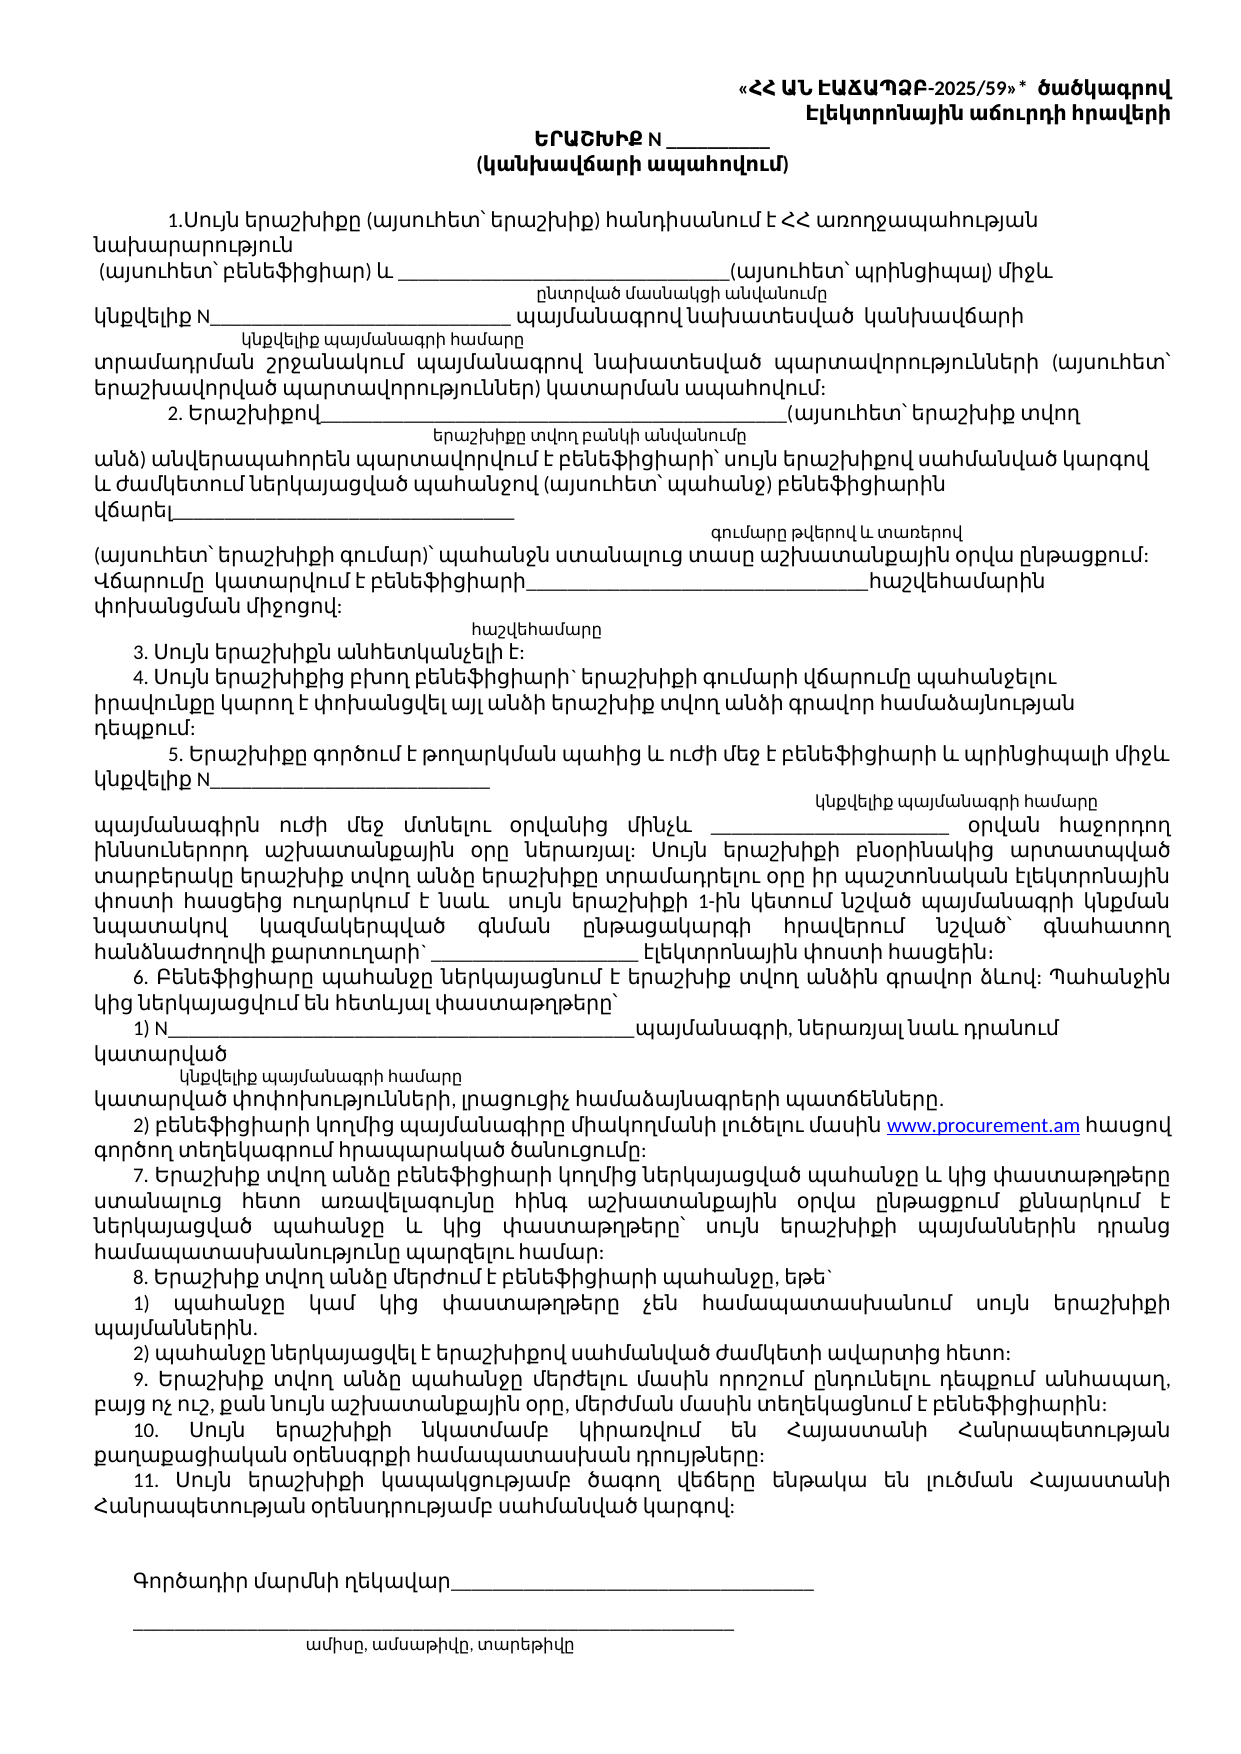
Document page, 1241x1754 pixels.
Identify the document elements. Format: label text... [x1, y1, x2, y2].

list պայմանագիրն ուժի մեջ մտնելու օրվանից մինչև _______________________ օրվան հաջորդող իննսուներորդ աշխատանքային օրը ներառյալ: Սույն երաշխիքի բնօրինակից արտատպված տարբերակը երաշխիք տվող անձը երաշխիքը տրամադրելու օրը իր պաշտոնական էլեկտրոնային փոստի հասցեից ուղարկում է նաև սույն երաշխիքի 1-ին կետում նշված պայմանագրի կնքման նպատակով կազմակերպված գնման ընթացակարգի հրավերում նշված՝ գնահատող հանձնաժողովի քարտուղարի` ____________________ էլեկտրոնային փոստի հասցեին։ [94, 812, 1171, 964]
text 7. Երաշխիք տվող անձը բենեֆիցիարի կողմից ներկայացված պահանջը և կից փաստաթղթերը ստանալուց հետո առավելագույնը հինգ աշխատանքային օրվա ընթացքում քննարկում է ներկայացված պահանջը և կից փաստաթղթերը՝ սույն երաշխիքի պայմաններին դրանց համապատասխանությունը պարզելու համար: [94, 1163, 1171, 1264]
text ԵՐԱՇԽԻՔ N __________ [94, 126, 1171, 151]
text տրամադրման շրջանակում պայմանագրով նախատեսված պարտավորությունների (այսուհետ՝ երաշխավորված պարտավորություններ) կատարման ապահովում: [94, 349, 1171, 400]
text կնքվելիք պայմանագրի համարը [610, 792, 1171, 812]
text երաշխիքը տվող բանկի անվանումը [94, 426, 1171, 446]
text գումարը թվերով և տառերով [94, 522, 1171, 543]
text Էլեկտրոնային աճուրդի հրավերի [94, 100, 1171, 126]
text 11. Սույն երաշխիքի կապակցությամբ ծագող վեճերը ենթակա են լուծման Հայաստանի Հանրապետության օրենսդրությամբ սահմանված կարգով: [94, 1468, 1171, 1518]
text կնքվելիք պայմանագրի համարը [94, 1066, 1171, 1086]
text «ՀՀ ԱՆ ԷԱՃԱՊՁԲ-2025/59»* ծածկագրով [94, 75, 1171, 100]
text __________________________________________________________ [94, 1609, 1171, 1634]
text 4. Սույն երաշխիքից բխող բենեֆիցիարի` երաշխիքի գումարի վճարումը պահանջելու իրավունքը կարող է փոխանցվել այլ անձի երաշխիք տվող անձի գրավոր համաձայնության դեպքում: [94, 664, 1171, 741]
text կատարված փոփոխությունների, լրացուցիչ համաձայնագրերի պատճենները. [94, 1086, 1171, 1112]
text 2) բենեֆիցիարի կողմից պայմանագիրը միակողմանի լուծելու մասին www.procurement.am հասցով գործող տեղեկագրում հրապարակած ծանուցումը: [94, 1112, 1171, 1163]
text (կանխավճարի ապահովում) [94, 151, 1171, 177]
text 8. Երաշխիք տվող անձը մերժում է բենեֆիցիարի պահանջը, եթե` [94, 1264, 1171, 1290]
text կնքվելիք պայմանագրի համարը [94, 329, 1171, 349]
text 2) պահանջը ներկայացվել է երաշխիքով սահմանված ժամկետի ավարտից հետո: [94, 1341, 1171, 1366]
text Գործադիր մարմնի ղեկավար___________________________________ [94, 1568, 1171, 1593]
text հաշվեհամարը [94, 619, 1171, 639]
text 1) պահանջը կամ կից փաստաթղթերը չեն համապատասխանում սույն երաշխիքի պայմաններին. [94, 1290, 1171, 1341]
text կնքվելիք N_____________________________ պայմանագրով նախատեսված կանխավճարի [94, 304, 1171, 329]
text (այսուհետ՝ երաշխիքի գումար)՝ պահանջն ստանալուց տասը աշխատանքային օրվա ընթացքում: Վճարումը կատարվում է բենեֆիցիարի_________________________________հաշվեհամարին փոխանցման միջոցով: [94, 543, 1171, 619]
text 1) N_____________________________________________պայմանագրի, ներառյալ նաև դրանում կատարված [94, 1015, 1171, 1066]
text 10. Սույն երաշխիքի նկատմամբ կիրառվում են Հայաստանի Հանրապետության քաղաքացիական օրենսգրքի համապատասխան դրույթները: [94, 1417, 1171, 1468]
text անձ) անվերապահորեն պարտավորվում է բենեֆիցիարի՝ սույն երաշխիքով սահմանված կարգով և ժամկետում ներկայացված պահանջով (այսուհետ՝ պահանջ) բենեֆիցիարին վճարել_________________________________ [94, 446, 1171, 522]
text 5. Երաշխիքը գործում է թողարկման պահից և ուժի մեջ է բենեֆիցիարի և պրինցիպալի միջև կնքվելիք N___________________________ [94, 741, 1171, 792]
text ամիսը, ամսաթիվը, տարեթիվը [94, 1634, 1171, 1654]
text 2. Երաշխիքով_____________________________________________(այսուհետ՝ երաշխիք տվող [94, 400, 1171, 426]
text (այսուհետ՝ բենեֆիցիար) և ________________________________(այսուհետ՝ պրինցիպալ) միջև [94, 258, 1171, 283]
text 1.Սույն երաշխիքը (այսուհետ՝ երաշխիք) հանդիսանում է ՀՀ առողջապահության նախարարություն [94, 207, 1171, 258]
text ընտրված մասնակցի անվանումը [94, 283, 1171, 304]
text 6. Բենեֆիցիարը պահանջը ներկայացնում է երաշխիք տվող անձին գրավոր ձևով: Պահանջին կից ներկայացվում են հետևյալ փաստաթղթերը՝ [94, 964, 1171, 1015]
text 3. Սույն երաշխիքն անհետկանչելի է: [94, 639, 1171, 664]
text 9. Երաշխիք տվող անձը պահանջը մերժելու մասին որոշում ընդունելու դեպքում անհապաղ, բայց ոչ ուշ, քան նույն աշխատանքային օրը, մերժման մասին տեղեկացնում է բենեֆիցիարին: [94, 1366, 1171, 1417]
